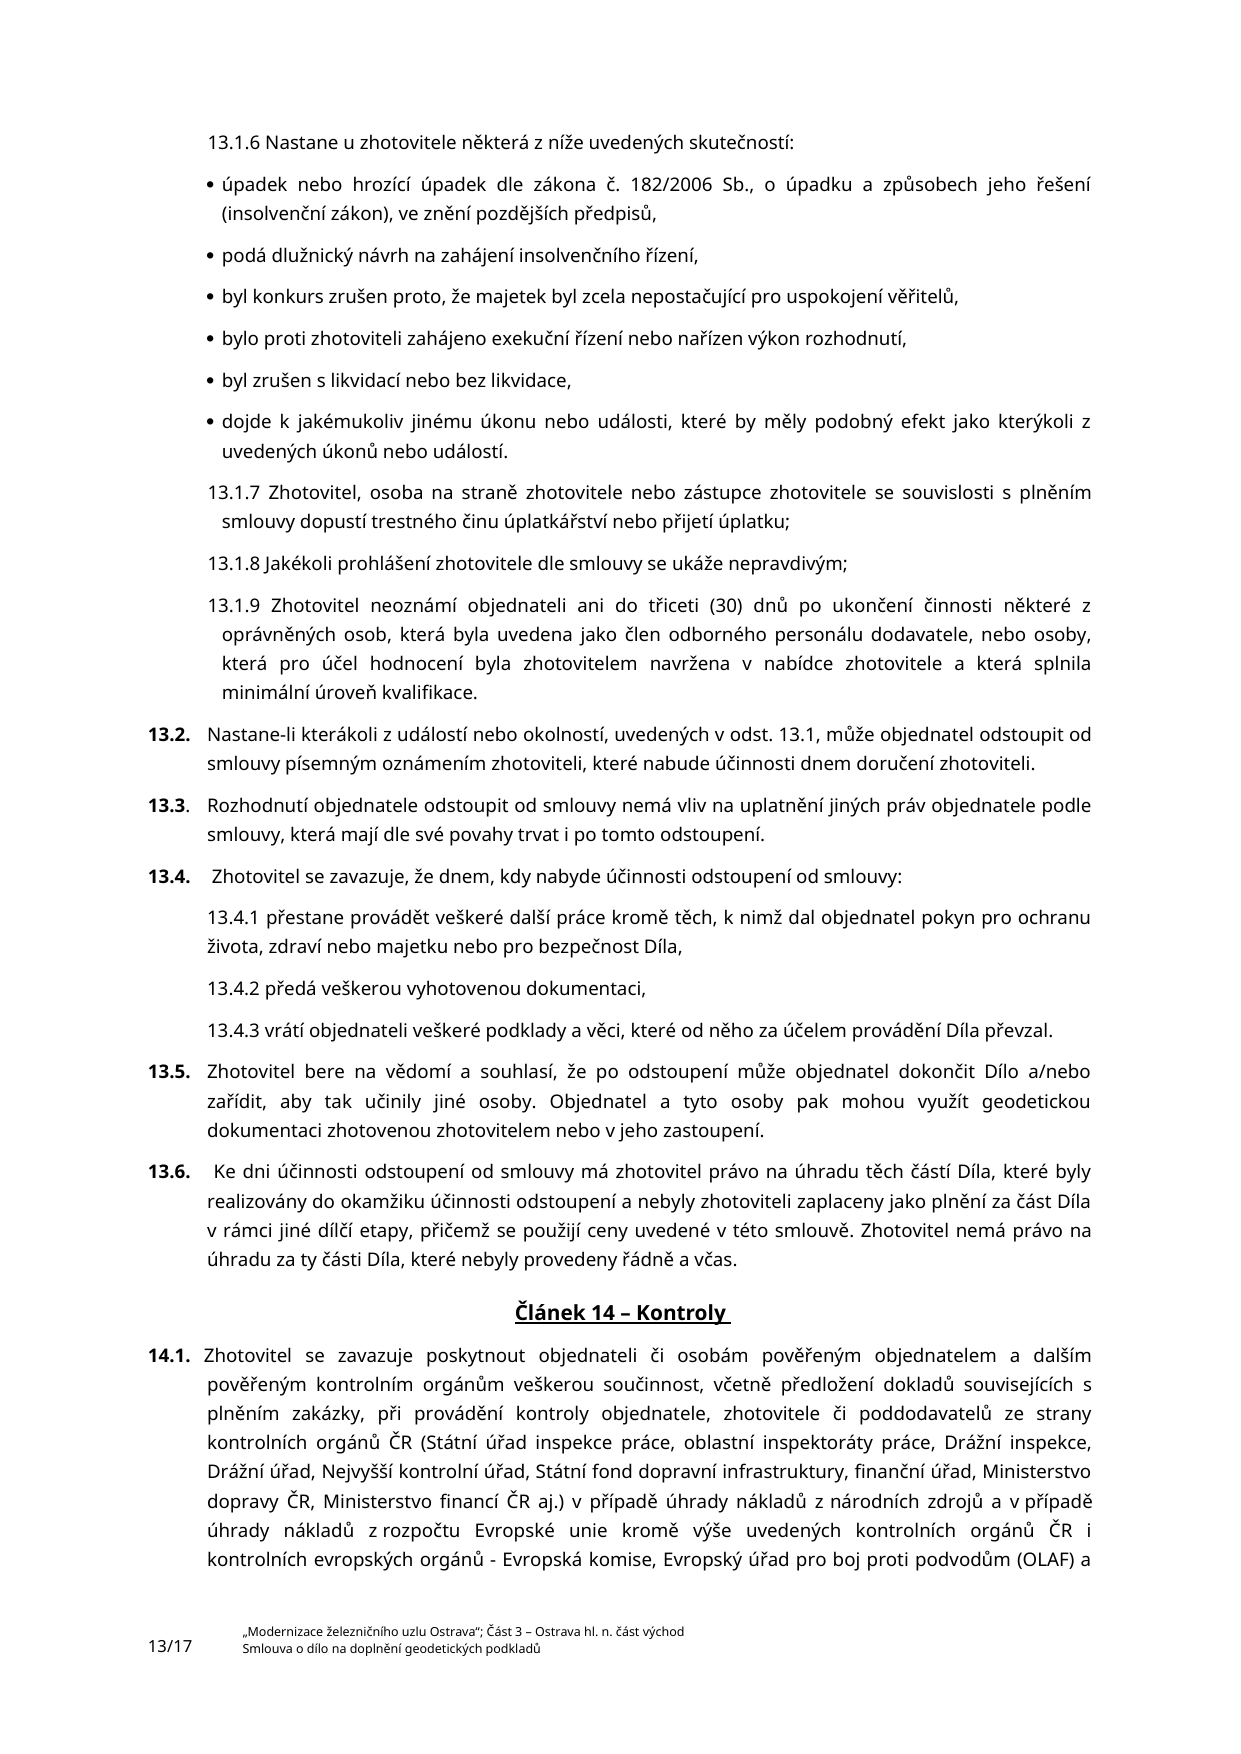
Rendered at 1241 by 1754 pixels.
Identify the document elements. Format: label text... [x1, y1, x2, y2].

text 13.1.7 Zhotovitel, osoba na straně zhotovitele nebo zástupce zhotovitele se souvislosti s plněním smlouvy dopustí trestného činu úplatkářství nebo přijetí úplatku; [207, 476, 1092, 535]
text 13.1.8 Jakékoli prohlášení zhotovitele dle smlouvy se ukáže nepravdivým; [207, 547, 1092, 576]
text 13.4.2 předá veškerou vyhotovenou dokumentaci, [207, 972, 1092, 1001]
list úpadek nebo hrozící úpadek dle zákona č. 182/2006 Sb., o úpadku a způsobech jeho řešení (insolvenční zákon), ve znění pozdějších předpisů, [207, 168, 1092, 226]
text 13.2. Nastane-li kterákoli z událostí nebo okolností, uvedených v odst. 13.1, může objednatel odstoupit od smlouvy písemným oznámením zhotoviteli, které nabude účinnosti dnem doručení zhotoviteli. [148, 718, 1092, 776]
subtitle Článek 14 – Kontroly [148, 1297, 1092, 1326]
list byl konkurs zrušen proto, že majetek byl zcela nepostačující pro uspokojení věřitelů, [207, 281, 1092, 310]
text 13.4. Zhotovitel se zavazuje, že dnem, kdy nabyde účinnosti odstoupení od smlouvy: [148, 860, 1092, 889]
list bylo proti zhotoviteli zahájeno exekuční řízení nebo nařízen výkon rozhodnutí, [207, 322, 1092, 351]
text 13.6. Ke dni účinnosti odstoupení od smlouvy má zhotovitel právo na úhradu těch částí Díla, které byly realizovány do okamžiku účinnosti odstoupení a nebyly zhotoviteli zaplaceny jako plnění za část Díla v rámci jiné dílčí etapy, přičemž se použijí ceny uvedené v této smlouvě. Zhotovitel nemá právo na úhradu za ty části Díla, které nebyly provedeny řádně a včas. [148, 1156, 1092, 1272]
text 13.4.3 vrátí objednateli veškeré podklady a věci, které od něho za účelem provádění Díla převzal. [207, 1014, 1092, 1043]
list byl zrušen s likvidací nebo bez likvidace, [207, 364, 1092, 393]
text 13.3. Rozhodnutí objednatele odstoupit od smlouvy nemá vliv na uplatnění jiných práv objednatele podle smlouvy, která mají dle své povahy trvat i po tomto odstoupení. [148, 789, 1092, 847]
text 13.4.1 přestane provádět veškeré další práce kromě těch, k nimž dal objednatel pokyn pro ochranu života, zdraví nebo majetku nebo pro bezpečnost Díla, [207, 901, 1092, 960]
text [148, 1339, 1092, 1572]
list podá dlužnický návrh na zahájení insolvenčního řízení, [207, 239, 1092, 268]
text 13.5. Zhotovitel bere na vědomí a souhlasí, že po odstoupení může objednatel dokončit Dílo a/nebo zařídit, aby tak učinily jiné osoby. Objednatel a tyto osoby pak mohou využít geodetickou dokumentaci zhotovenou zhotovitelem nebo v jeho zastoupení. [148, 1056, 1092, 1143]
text 13.1.6 Nastane u zhotovitele některá z níže uvedených skutečností: [207, 126, 1092, 156]
text 13.1.9 Zhotovitel neoznámí objednateli ani do třiceti (30) dnů po ukončení činnosti některé z oprávněných osob, která byla uvedena jako člen odborného personálu dodavatele, nebo osoby, která pro účel hodnocení byla zhotovitelem navržena v nabídce zhotovitele a která splnila minimální úroveň kvalifikace. [207, 589, 1092, 706]
list dojde k jakémukoliv jinému úkonu nebo události, které by měly podobný efekt jako kterýkoli z uvedených úkonů nebo událostí. [207, 406, 1092, 464]
